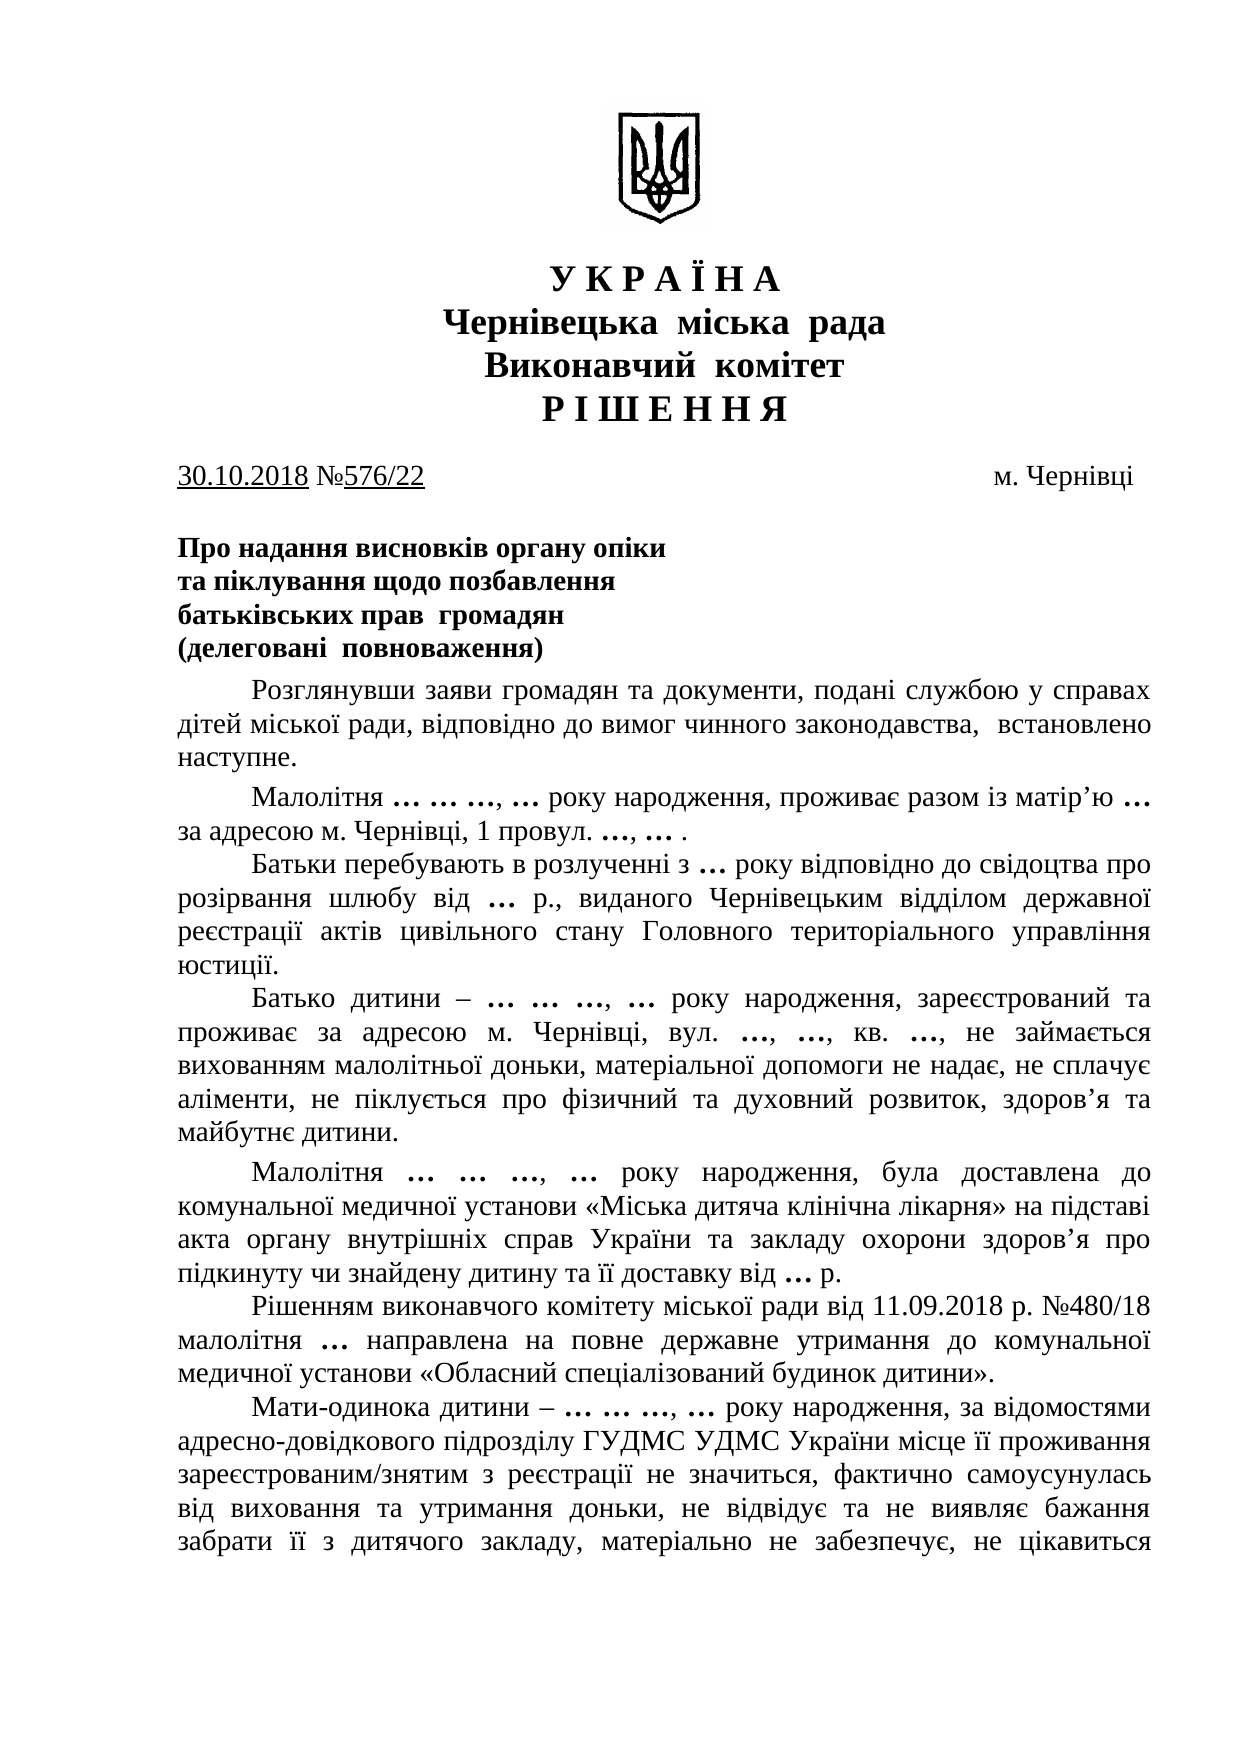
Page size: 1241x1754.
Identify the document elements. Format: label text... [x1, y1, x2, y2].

text У К Р А Ї Н А [177, 257, 1152, 300]
subtitle Чернiвецька мiська рада [177, 300, 1152, 343]
text Розглянувши заяви громадян та документи, подані службою у справах дітей міської ради, відповідно до вимог чинного законодавства, встановлено наступне. [177, 672, 1152, 773]
text 30.10.2018 №576/22 м. Чернівці [177, 458, 1152, 491]
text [177, 1389, 1152, 1557]
subtitle Р І Ш Е Н Н Я [177, 386, 1152, 429]
text Батько дитини – … … …, … року народження, зареєстрований та проживає за адресою м. Чернівці, вул. …, …, кв. …, не займається вихованням малолітньої доньки, матеріальної допомоги не надає, не сплачує аліменти, не піклується про фізичний та духовний розвиток, здоров’я та майбутнє дитини. [177, 980, 1152, 1148]
picture [606, 101, 706, 233]
text Рішенням виконавчого комітету міської ради від 11.09.2018 р. №480/18 малолітня … направлена на повне державне утримання до комунальної медичної установи «Обласний спеціалізований будинок дитини». [177, 1288, 1152, 1389]
text Батьки перебувають в розлученні з … року відповідно до свідоцтва про розірвання шлюбу від … р., виданого Чернівецьким відділом державної реєстрації актів цивільного стану Головного територіального управління юстиції. [177, 846, 1152, 980]
subtitle Виконавчий комiтет [177, 343, 1152, 386]
subtitle Про надання висновків органу опіки та піклування щодо позбавлення батьківських прав громадян (делеговані повноваження) [177, 530, 1152, 664]
text Малолітня … … …, … року народження, була доставлена до комунальної медичної установи «Міська дитяча клінічна лікарня» на підставі акта органу внутрішніх справ України та закладу охорони здоров’я про підкинуту чи знайдену дитину та її доставку від … р. [177, 1154, 1152, 1288]
text Малолітня … … …, … року народження, проживає разом із матір’ю … за адресою м. Чернівці, 1 провул. …, … . [177, 779, 1152, 846]
